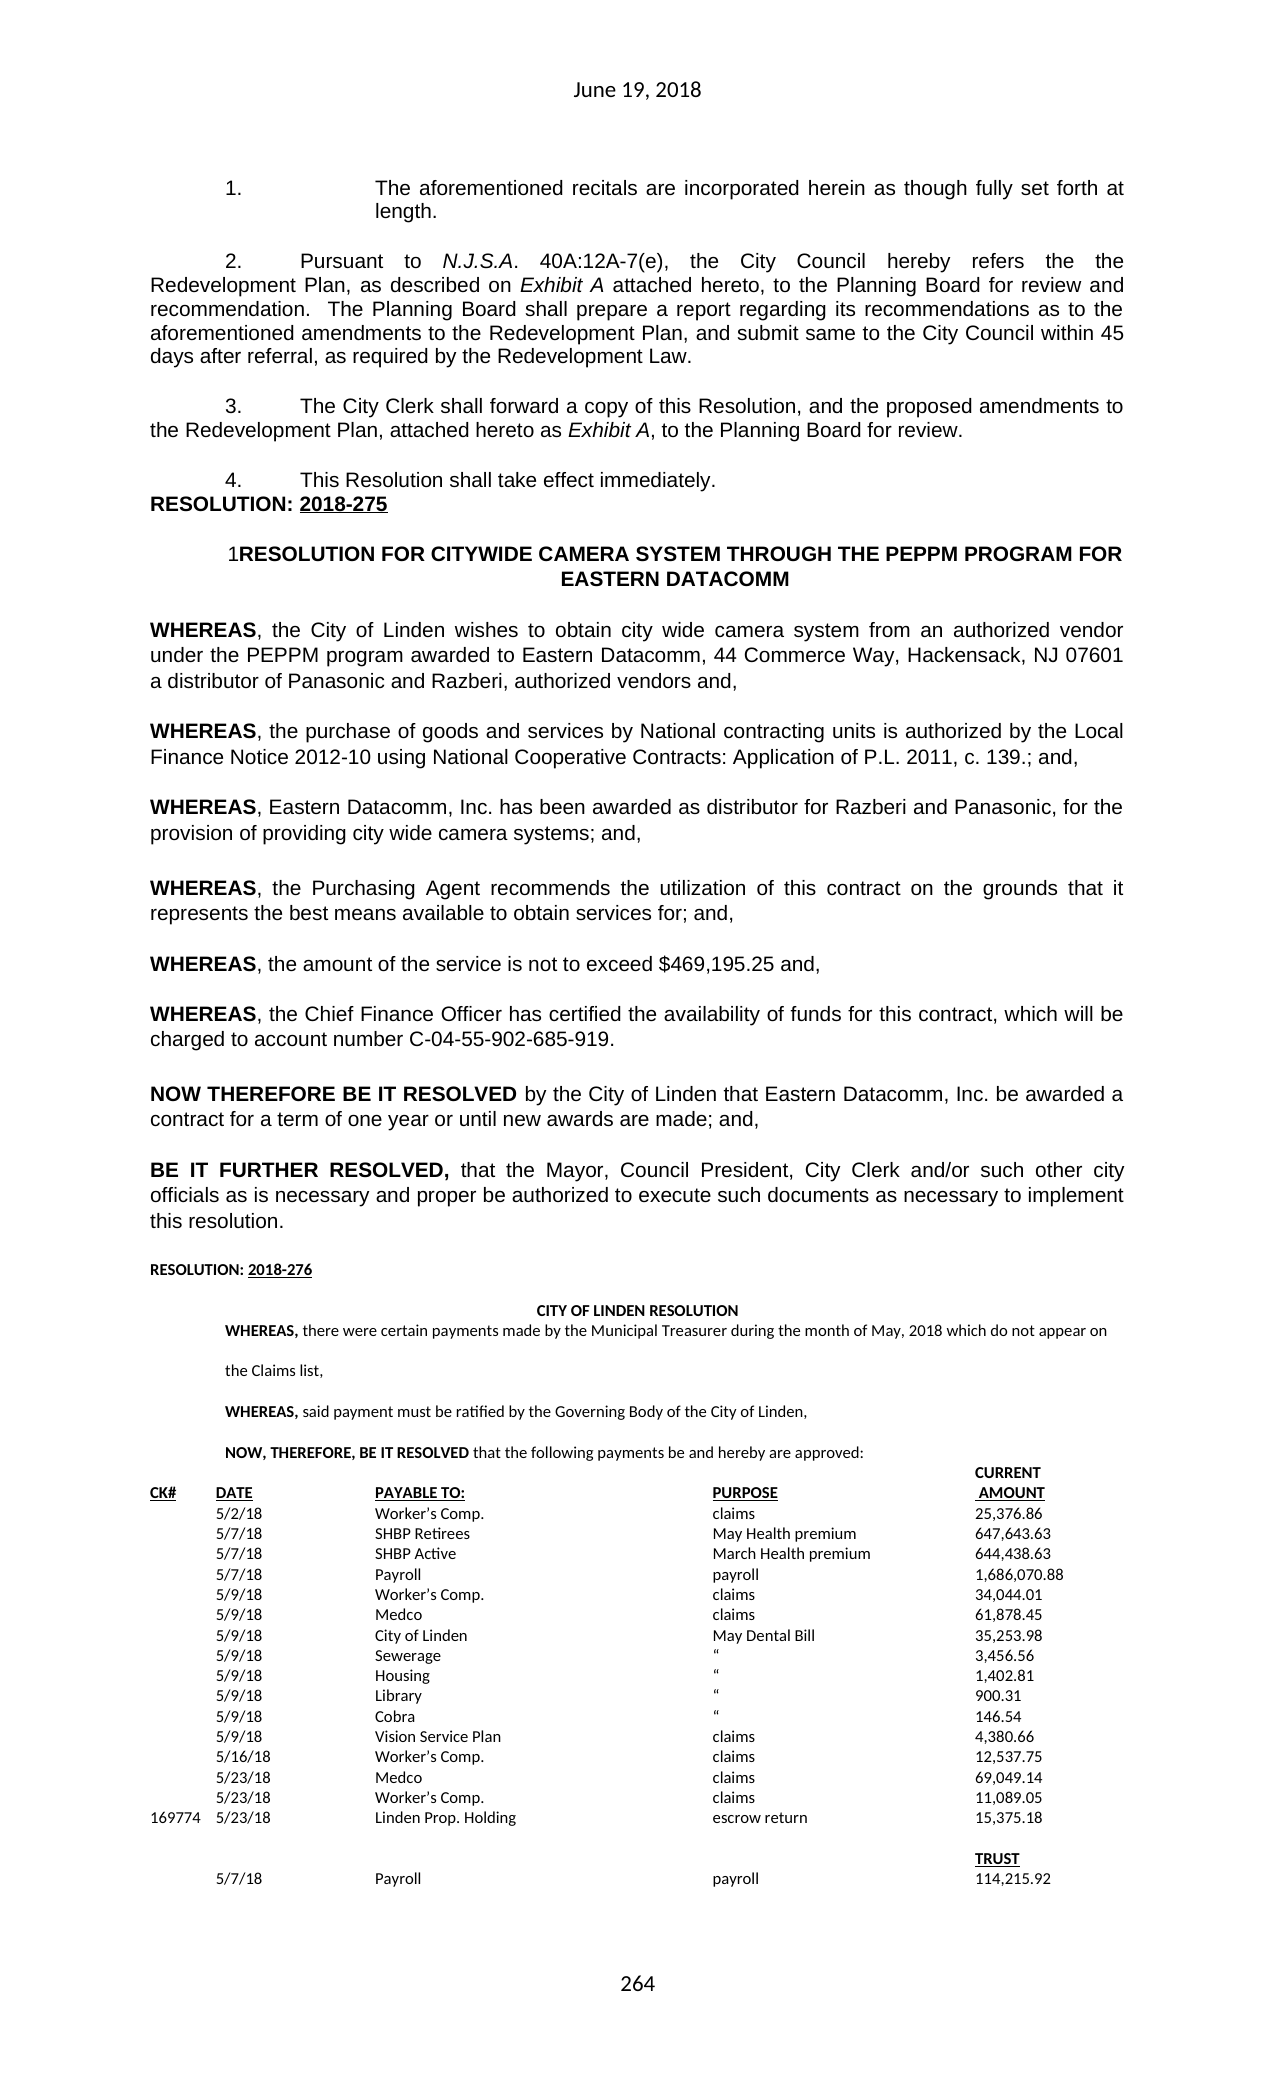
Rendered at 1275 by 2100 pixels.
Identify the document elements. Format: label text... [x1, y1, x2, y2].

text WHEREAS, the Purchasing Agent recommends the utilization of this contract on the grounds that it represents the best means available to obtain services for; and, [150, 875, 1125, 925]
text 5/9/18 Medco claims 61,878.45 [150, 1604, 1125, 1625]
text 5/9/18 City of Linden May Dental Bill 35,253.98 [150, 1625, 1125, 1645]
text 5/9/18 Vision Service Plan claims 4,380.66 [150, 1726, 1125, 1747]
text NOW, THEREFORE, BE IT RESOLVED that the following payments be and hereby are approved: [150, 1442, 1125, 1462]
text WHEREAS, the amount of the service is not to exceed $469,195.25 and, [150, 951, 1125, 975]
text 5/23/18 Medco claims 69,049.14 [150, 1767, 1125, 1787]
text 169774 5/23/18 Linden Prop. Holding escrow return 15,375.18 [150, 1808, 1125, 1828]
text RESOLUTION: 2018-275 [150, 491, 1125, 515]
text 5/9/18 Worker’s Comp. claims 34,044.01 [150, 1584, 1125, 1604]
text 5/9/18 Library “ 900.31 [150, 1686, 1125, 1706]
list Pursuant to N.J.S.A. 40A:12A-7(e), the City Council hereby refers the the Redevelopment Plan, as described on Exhibit A attached hereto, to the Planning Board for review and recommendation. The Planning Board shall prepare a report regarding its recommendations as to the aforementioned amendments to the Redevelopment Plan, and submit same to the City Council within 45 days after referral, as required by the Redevelopment Law. [150, 248, 1125, 368]
text TRUST [150, 1848, 1125, 1868]
text 5/9/18 Housing “ 1,402.81 [150, 1665, 1125, 1686]
text 5/7/18 SHBP Retirees May Health premium 647,643.63 [150, 1523, 1125, 1543]
text 5/2/18 Worker’s Comp. claims 25,376.86 [150, 1503, 1125, 1523]
text 5/16/18 Worker’s Comp. claims 12,537.75 [150, 1747, 1125, 1767]
list The City Clerk shall forward a copy of this Resolution, and the proposed amendments to the Redevelopment Plan, attached hereto as Exhibit A, to the Planning Board for review. [150, 394, 1125, 442]
text NOW THEREFORE BE IT RESOLVED by the City of Linden that Eastern Datacomm, Inc. be awarded a contract for a term of one year or until new awards are made; and, [150, 1082, 1125, 1131]
text CITY OF LINDEN RESOLUTION [150, 1300, 1125, 1320]
text WHEREAS, there were certain payments made by the Municipal Treasurer during the month of May, 2018 which do not appear on the Claims list, [225, 1320, 1125, 1381]
text 5/9/18 Sewerage “ 3,456.56 [150, 1645, 1125, 1665]
text 5/23/18 Worker’s Comp. claims 11,089.05 [150, 1787, 1125, 1808]
list This Resolution shall take effect immediately. [150, 467, 1125, 491]
text 5/7/18 SHBP Active March Health premium 644,438.63 [150, 1543, 1125, 1564]
text 5/7/18 Payroll payroll 1,686,070.88 [150, 1564, 1125, 1584]
text BE IT FURTHER RESOLVED, that the Mayor, Council President, City Clerk and/or such other city officials as is necessary and proper be authorized to execute such documents as necessary to implement this resolution. [150, 1158, 1125, 1232]
text 5/9/18 Cobra “ 146.54 [150, 1706, 1125, 1726]
text WHEREAS, said payment must be ratified by the Governing Body of the City of Linden, [150, 1401, 1125, 1422]
text 5/7/18 Payroll payroll 114,215.92 [150, 1868, 1125, 1889]
text WHEREAS, Eastern Datacomm, Inc. has been awarded as distributor for Razberi and Panasonic, for the provision of providing city wide camera systems; and, [150, 795, 1125, 844]
list The aforementioned recitals are incorporated herein as though fully set forth at length. [225, 175, 1125, 223]
text WHEREAS, the Chief Finance Officer has certified the availability of funds for this contract, which will be charged to account number C-04-55-902-685-919. [150, 1002, 1125, 1051]
text RESOLUTION: 2018-276 [150, 1259, 1125, 1279]
text CURRENT [150, 1462, 1125, 1483]
text RESOLUTION FOR CITYWIDE CAMERA SYSTEM THROUGH THE PEPPM PROGRAM FOR EASTERN DATACOMM [225, 542, 1125, 591]
text WHEREAS, the City of Linden wishes to obtain city wide camera system from an authorized vendor under the PEPPM program awarded to Eastern Datacomm, 44 Commerce Way, Hackensack, NJ 07601 a distributor of Panasonic and Razberi, authorized vendors and, [150, 618, 1125, 692]
text CK# DATE PAYABLE TO: PURPOSE AMOUNT [150, 1483, 1125, 1503]
text WHEREAS, the purchase of goods and services by National contracting units is authorized by the Local Finance Notice 2012-10 using National Cooperative Contracts: Application of P.L. 2011, c. 139.; and, [150, 719, 1125, 768]
